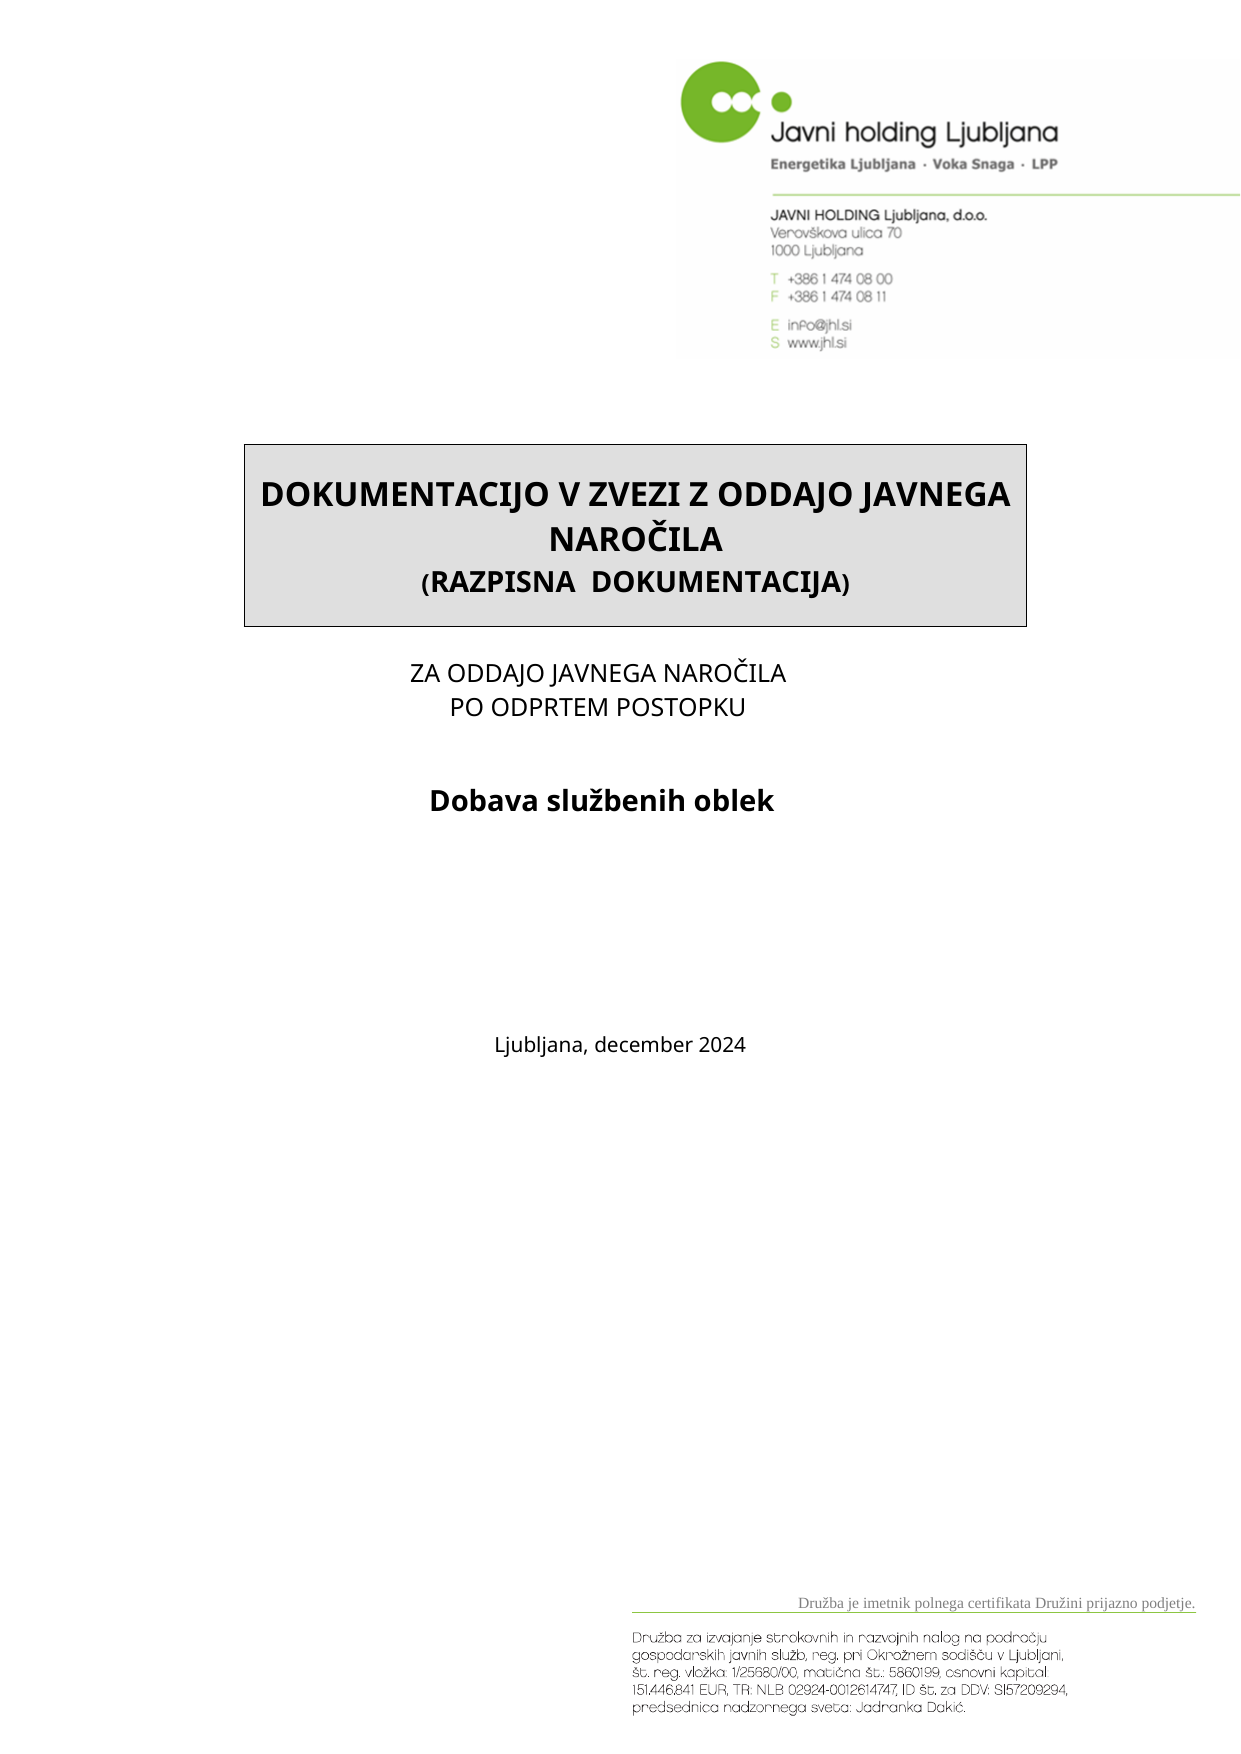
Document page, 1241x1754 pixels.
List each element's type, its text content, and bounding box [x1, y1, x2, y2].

text ZA ODDAJO JAVNEGA NAROČILA [133, 655, 1063, 689]
text Ljubljana, december 2024 [133, 1030, 1107, 1059]
text Dobava službenih oblek [133, 780, 1063, 820]
picture [676, 59, 1241, 359]
table_header DOKUMENTACIJO V ZVEZI Z ODDAJO JAVNEGA NAROČILA (RAZPISNA DOKUMENTACIJA) [245, 445, 1026, 626]
text PO ODPRTEM POSTOPKU [133, 689, 1063, 723]
